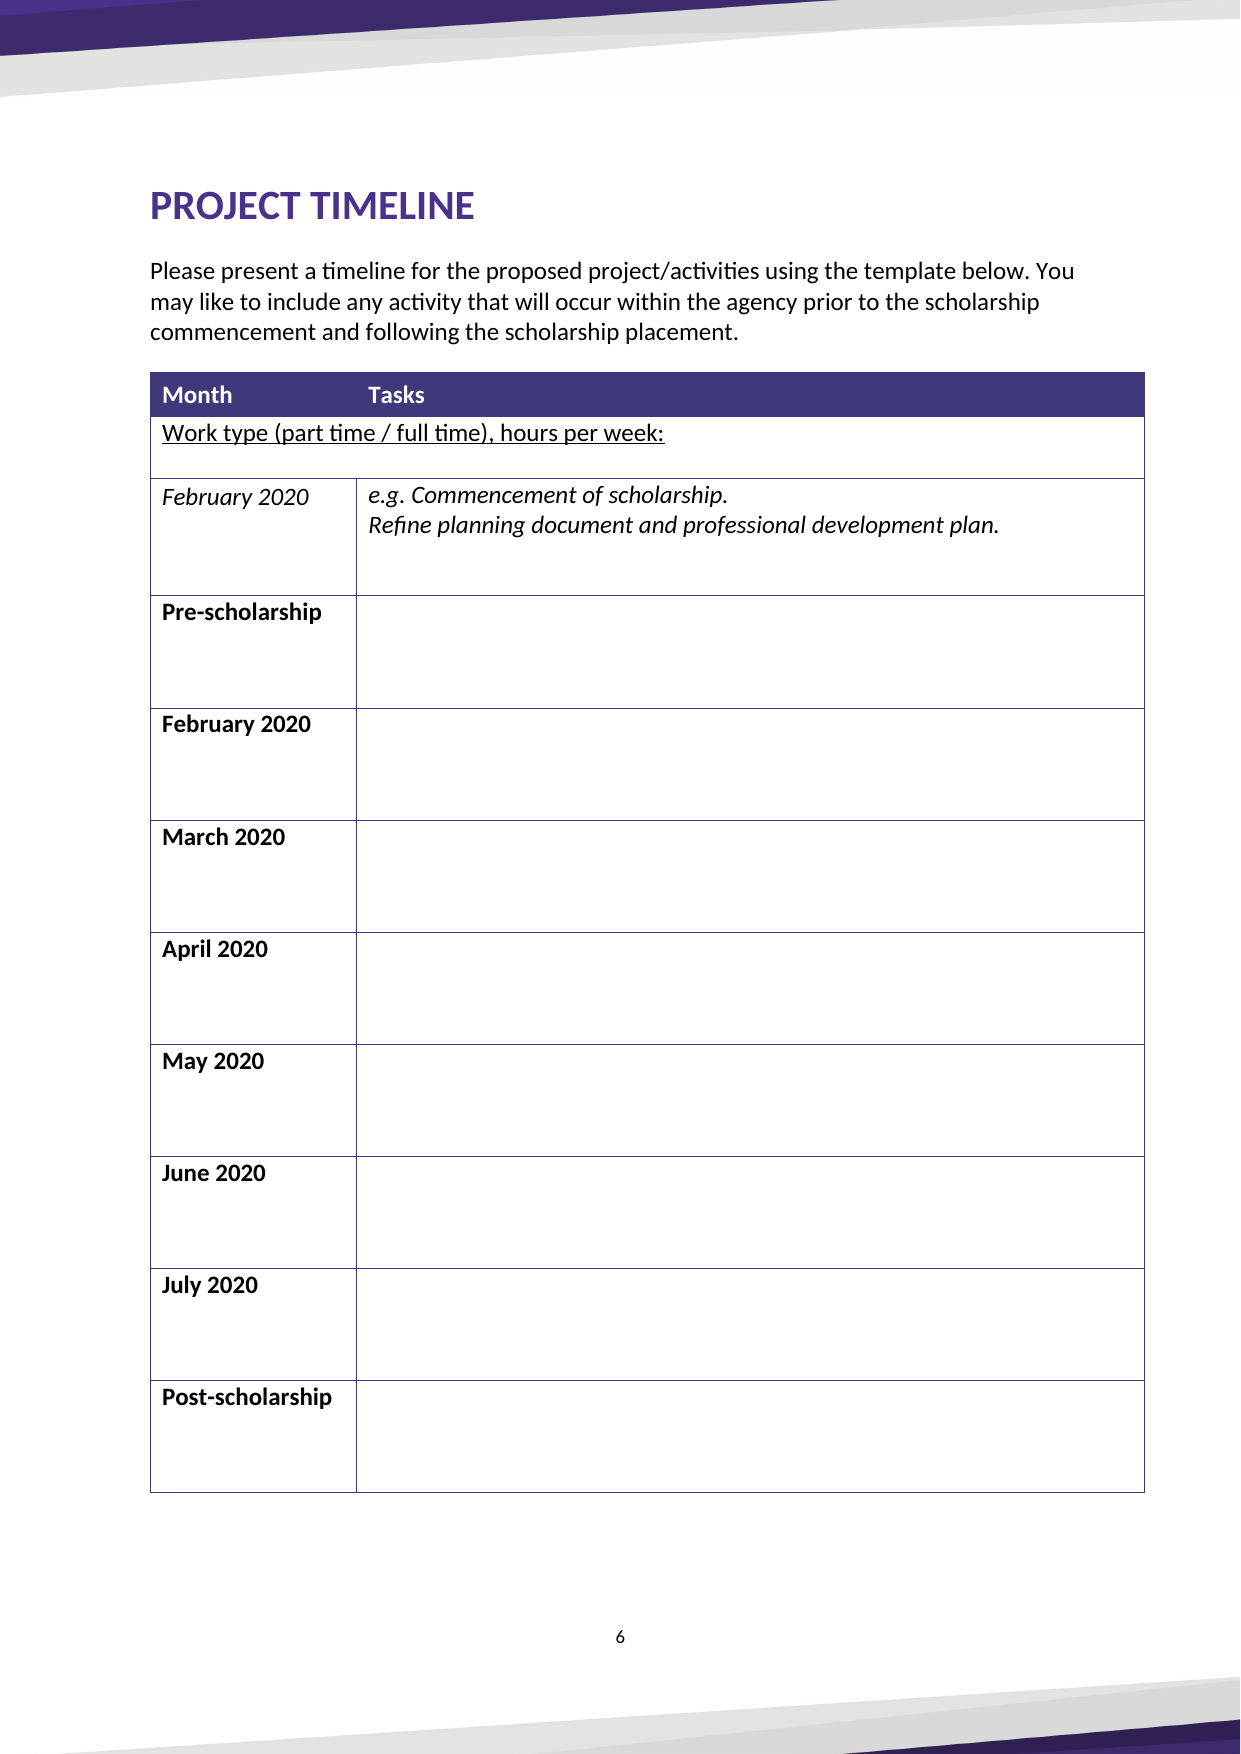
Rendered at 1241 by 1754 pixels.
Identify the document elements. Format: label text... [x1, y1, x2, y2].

table_cell May 2020 [151, 1045, 356, 1156]
table_cell [357, 1381, 1144, 1492]
table_cell June 2020 [151, 1157, 356, 1268]
table_cell February 2020 [151, 709, 356, 819]
table_cell [357, 1157, 1144, 1268]
table_cell [357, 596, 1144, 707]
table_cell [357, 709, 1144, 819]
table_cell Post-scholarship [151, 1381, 356, 1492]
table_cell March 2020 [151, 821, 356, 932]
table_header Month [151, 373, 356, 416]
table_cell July 2020 [151, 1269, 356, 1380]
table_cell [357, 1045, 1144, 1156]
table_cell e.g. Commencement of scholarship. Refine planning document and professional development plan. [357, 479, 1144, 595]
table_cell [357, 1269, 1144, 1380]
table_cell February 2020 [151, 479, 356, 595]
table_cell Pre-scholarship [151, 596, 356, 707]
table_header Tasks [357, 373, 1144, 416]
table_cell April 2020 [151, 933, 356, 1044]
picture [0, 1670, 1241, 1754]
table_cell Work type (part time / full time), hours per week: [151, 417, 1144, 478]
table_cell [357, 821, 1144, 932]
table_cell [357, 933, 1144, 1044]
picture [0, 0, 1241, 99]
text Please present a timeline for the proposed project/activities using the template below. You may like to include any activity that will occur within the agency prior to the scholarship commencement and following the scholarship placement. [150, 255, 1090, 347]
subtitle PROJECT TIMELINE [150, 179, 1090, 230]
